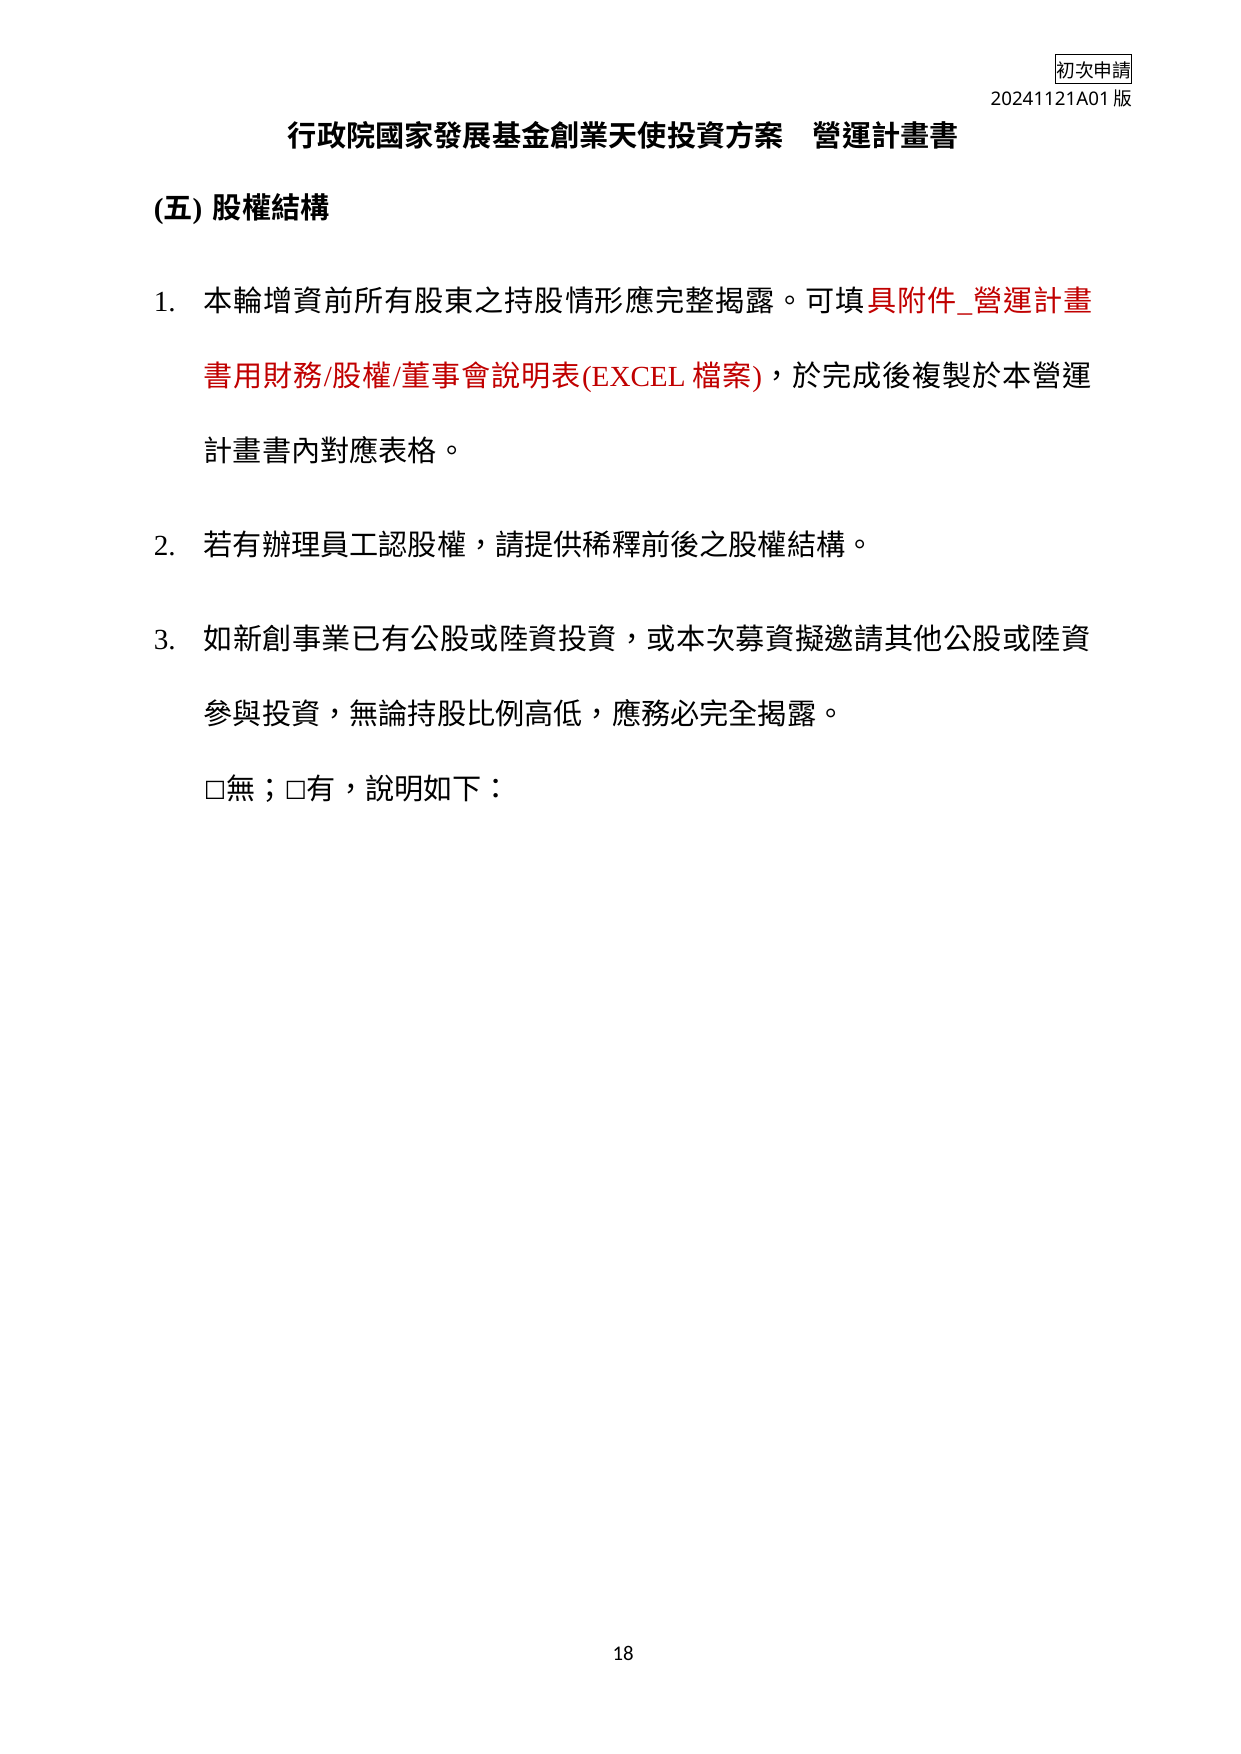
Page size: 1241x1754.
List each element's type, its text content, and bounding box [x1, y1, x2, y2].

list 若有辦理員工認股權，請提供稀釋前後之股權結構。 [153, 505, 1092, 580]
list 股權結構 [153, 168, 1092, 243]
list 如新創事業已有公股或陸資投資，或本次募資擬邀請其他公股或陸資參與投資，無論持股比例高低，應務必完全揭露。 無；有，說明如下： [153, 599, 1092, 824]
list 本輪增資前所有股東之持股情形應完整揭露。可填具附件_營運計畫書用財務/股權/董事會說明表(EXCEL檔案)，於完成後複製於本營運計畫書內對應表格。 [153, 262, 1092, 487]
